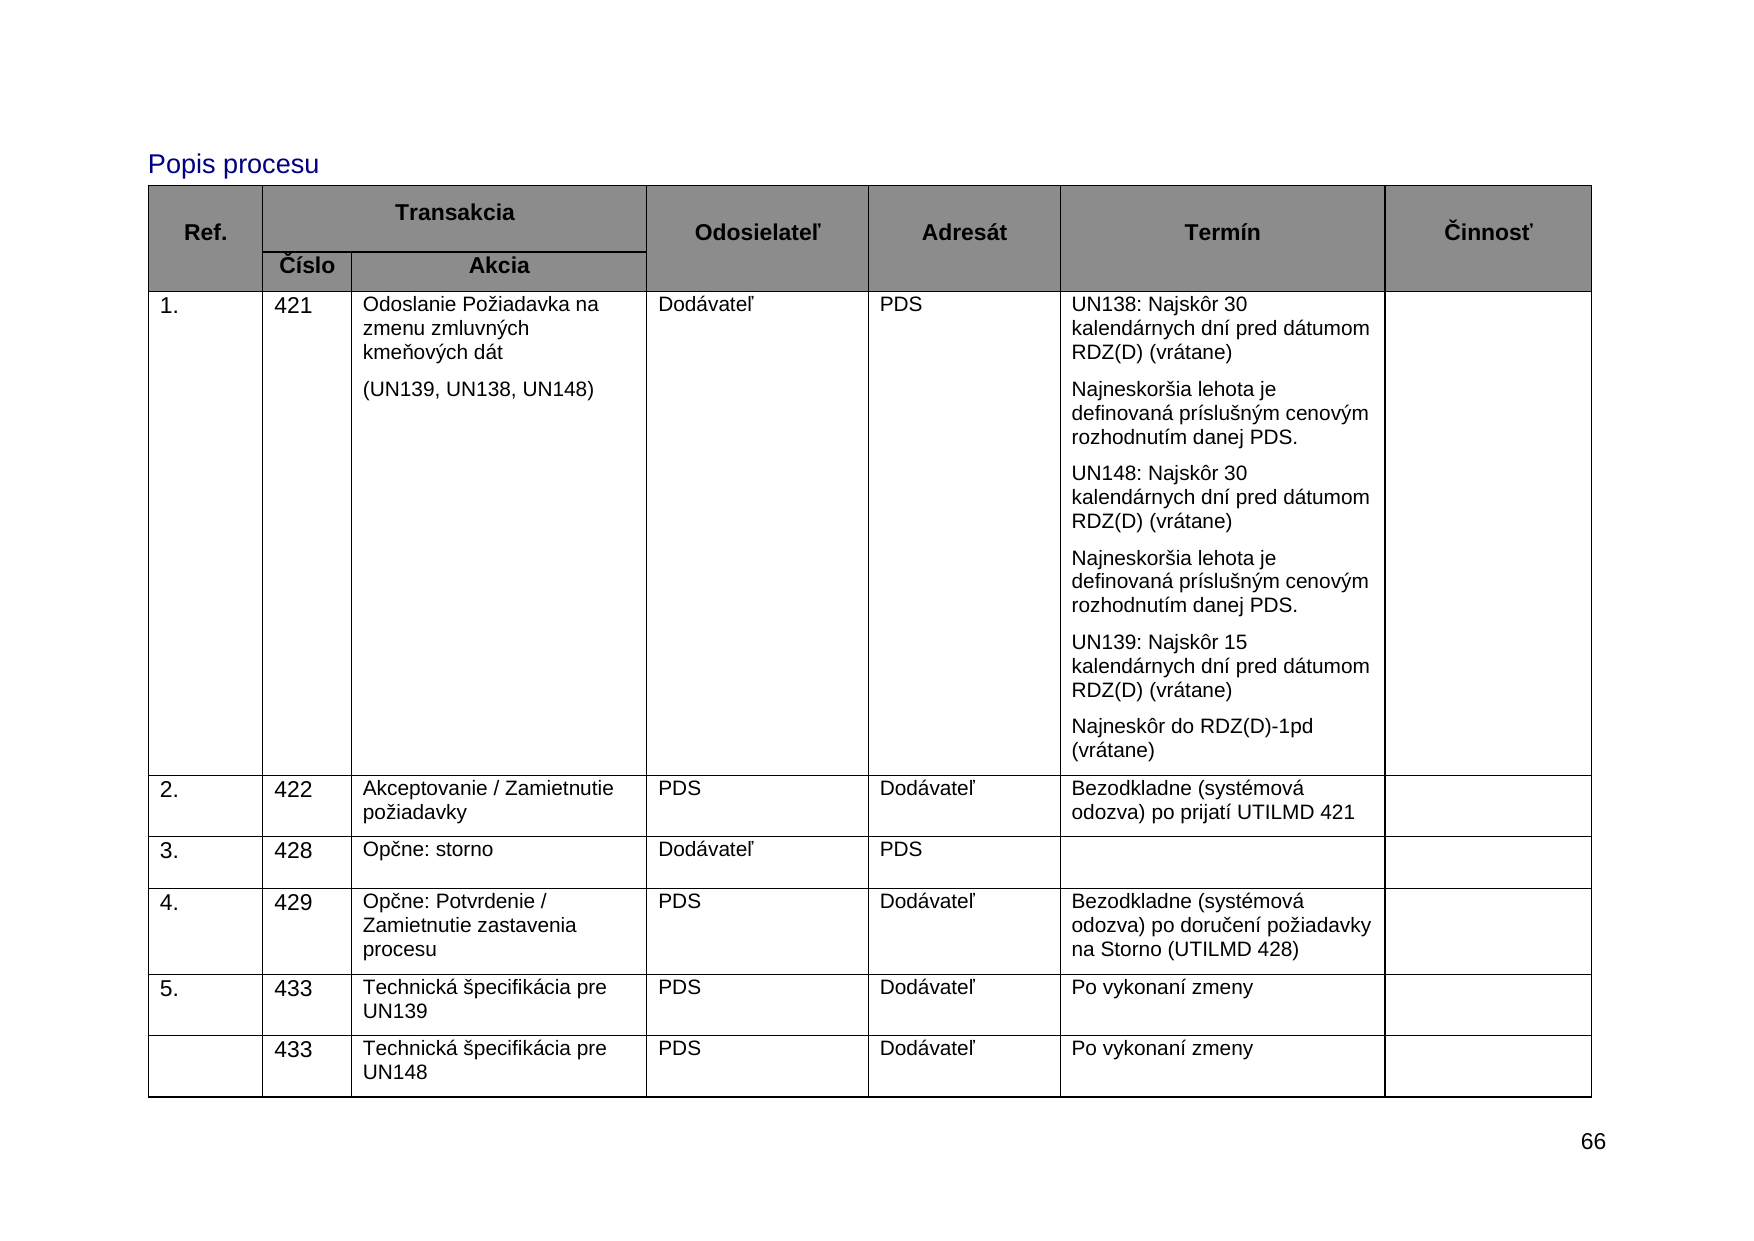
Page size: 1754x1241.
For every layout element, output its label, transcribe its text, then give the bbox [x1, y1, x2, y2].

table_cell 433 [263, 1036, 351, 1096]
table_cell Po vykonaní zmeny [1061, 975, 1384, 1035]
table_cell [1386, 1036, 1591, 1096]
table_header Ref. [149, 186, 262, 291]
table_cell [1061, 837, 1384, 888]
table_cell 3. [149, 837, 262, 888]
table_cell 4. [149, 889, 262, 973]
table_cell Technická špecifikácia pre UN139 [352, 975, 646, 1035]
table_cell [149, 1036, 262, 1096]
table_cell PDS [869, 837, 1060, 888]
subtitle Popis procesu [148, 148, 1606, 179]
table_cell [1386, 889, 1591, 973]
table_header Činnosť [1386, 186, 1591, 291]
table_cell 5. [149, 975, 262, 1035]
table_cell 421 [263, 292, 351, 774]
table_cell [1386, 975, 1591, 1035]
table_cell Opčne: Potvrdenie / Zamietnutie zastavenia procesu [352, 889, 646, 973]
table_cell [1386, 776, 1591, 836]
table_cell Dodávateľ [869, 776, 1060, 836]
table_cell Bezodkladne (systémová odozva) po doručení požiadavky na Storno (UTILMD 428) [1061, 889, 1384, 973]
table_cell PDS [647, 889, 868, 973]
table_cell Technická špecifikácia pre UN148 [352, 1036, 646, 1096]
table_header Adresát [869, 186, 1060, 291]
table_cell [1386, 292, 1591, 774]
table_cell 1. [149, 292, 262, 774]
table_cell Akceptovanie / Zamietnutie požiadavky [352, 776, 646, 836]
table_cell PDS [647, 1036, 868, 1096]
table_cell 428 [263, 837, 351, 888]
table_cell Bezodkladne (systémová odozva) po prijatí UTILMD 421 [1061, 776, 1384, 836]
table_cell Opčne: storno [352, 837, 646, 888]
table_cell Dodávateľ [647, 292, 868, 774]
table_cell Akcia [352, 253, 646, 291]
table_cell 429 [263, 889, 351, 973]
table_cell Dodávateľ [869, 1036, 1060, 1096]
table_cell Číslo [263, 253, 351, 291]
table_cell PDS [869, 292, 1060, 774]
table_cell Dodávateľ [647, 837, 868, 888]
table_cell PDS [647, 975, 868, 1035]
table_header Transakcia [263, 186, 646, 251]
table_cell 422 [263, 776, 351, 836]
table_cell 433 [263, 975, 351, 1035]
table_header Odosielateľ [647, 186, 868, 291]
table_cell [1386, 837, 1591, 888]
table_cell Odoslanie Požiadavka na zmenu zmluvných kmeňových dát (UN139, UN138, UN148) [352, 292, 646, 774]
table_cell Dodávateľ [869, 975, 1060, 1035]
table_cell UN138: Najskôr 30 kalendárnych dní pred dátumom RDZ(D) (vrátane) Najneskoršia lehota je definovaná príslušným cenovým rozhodnutím danej PDS. UN148: Najskôr 30 kalendárnych dní pred dátumom RDZ(D) (vrátane) Najneskoršia lehota je definovaná príslušným cenovým rozhodnutím danej PDS. UN139: Najskôr 15 kalendárnych dní pred dátumom RDZ(D) (vrátane) Najneskôr do RDZ(D)-1pd (vrátane) [1061, 292, 1384, 774]
table_cell 2. [149, 776, 262, 836]
table_cell PDS [647, 776, 868, 836]
table_cell Dodávateľ [869, 889, 1060, 973]
table_header Termín [1061, 186, 1384, 291]
table_cell Po vykonaní zmeny [1061, 1036, 1384, 1096]
